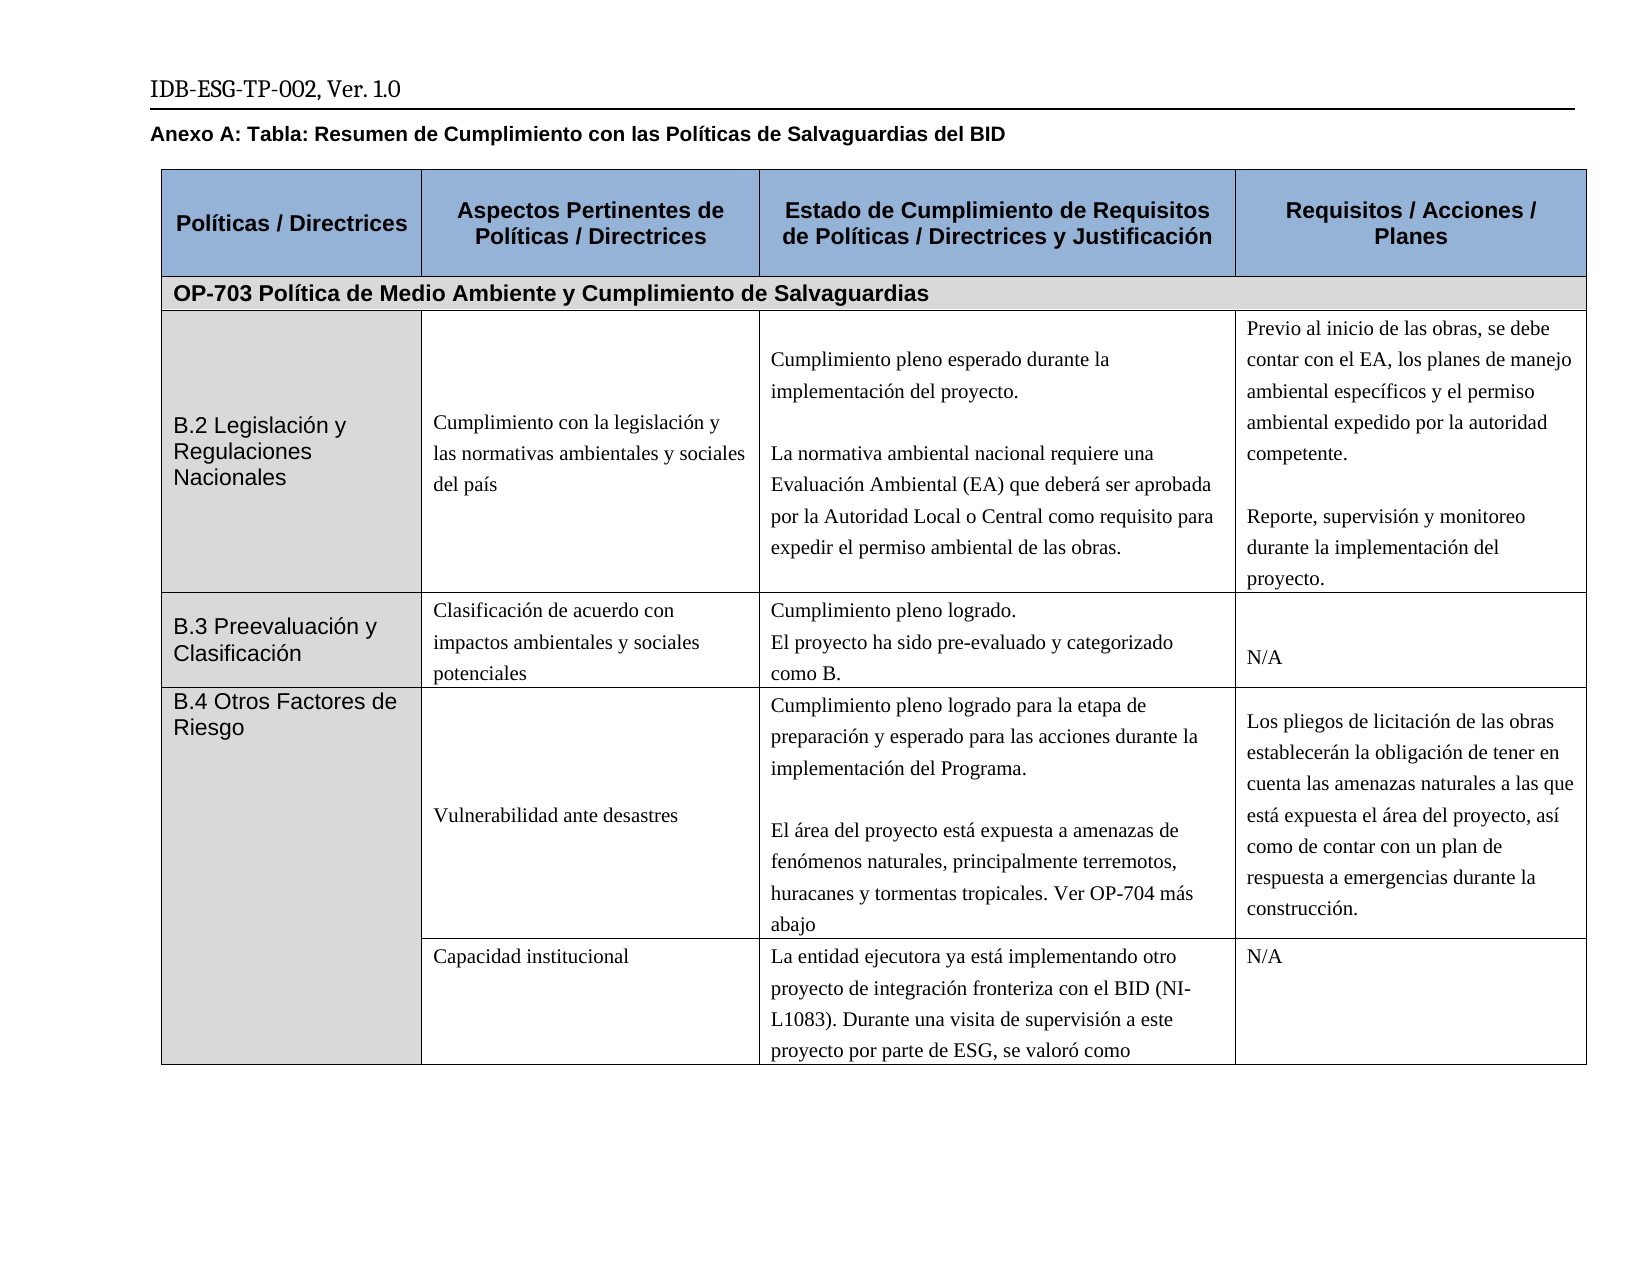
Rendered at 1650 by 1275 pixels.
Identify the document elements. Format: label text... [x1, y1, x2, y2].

table_header Estado de Cumplimiento de Requisitos de Políticas / Directrices y Justificación [760, 170, 1235, 276]
table_header Requisitos / Acciones / Planes [1236, 170, 1586, 276]
table_header Aspectos Pertinentes de Políticas / Directrices [422, 170, 759, 276]
table_cell Cumplimiento con la legislación y las normativas ambientales y sociales del país [422, 311, 759, 592]
table_cell Clasificación de acuerdo con impactos ambientales y sociales potenciales [422, 593, 759, 687]
table_cell Cumplimiento pleno esperado durante la implementación del proyecto. La normativa ambiental nacional requiere una Evaluación Ambiental (EA) que deberá ser aprobada por la Autoridad Local o Central como requisito para expedir el permiso ambiental de las obras. [760, 311, 1235, 592]
table_cell Vulnerabilidad ante desastres [422, 688, 759, 938]
table_cell N/A [1236, 939, 1586, 1064]
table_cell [422, 939, 759, 1064]
table_cell Los pliegos de licitación de las obras establecerán la obligación de tener en cuenta las amenazas naturales a las que está expuesta el área del proyecto, así como de contar con un plan de respuesta a emergencias durante la construcción. [1236, 688, 1586, 938]
table_cell OP-703 Política de Medio Ambiente y Cumplimiento de Salvaguardias [162, 277, 1586, 309]
table_cell B.3 Preevaluación y Clasificación [162, 593, 421, 687]
table_header Políticas / Directrices [162, 170, 421, 276]
table_cell Previo al inicio de las obras, se debe contar con el EA, los planes de manejo ambiental específicos y el permiso ambiental expedido por la autoridad competente. Reporte, supervisión y monitoreo durante la implementación del proyecto. [1236, 311, 1586, 592]
text Anexo A: Tabla: Resumen de Cumplimiento con las Políticas de Salvaguardias del BID [150, 121, 1500, 145]
table_cell N/A [1236, 593, 1586, 687]
table_cell B.4 Otros Factores de Riesgo [162, 688, 421, 1064]
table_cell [760, 939, 1235, 1064]
table_cell Cumplimiento pleno logrado. El proyecto ha sido pre-evaluado y categorizado como B. [760, 593, 1235, 687]
table_cell Cumplimiento pleno logrado para la etapa de preparación y esperado para las acciones durante la implementación del Programa. El área del proyecto está expuesta a amenazas de fenómenos naturales, principalmente terremotos, huracanes y tormentas tropicales. Ver OP-704 más abajo [760, 688, 1235, 938]
table_cell B.2 Legislación y Regulaciones Nacionales [162, 311, 421, 592]
